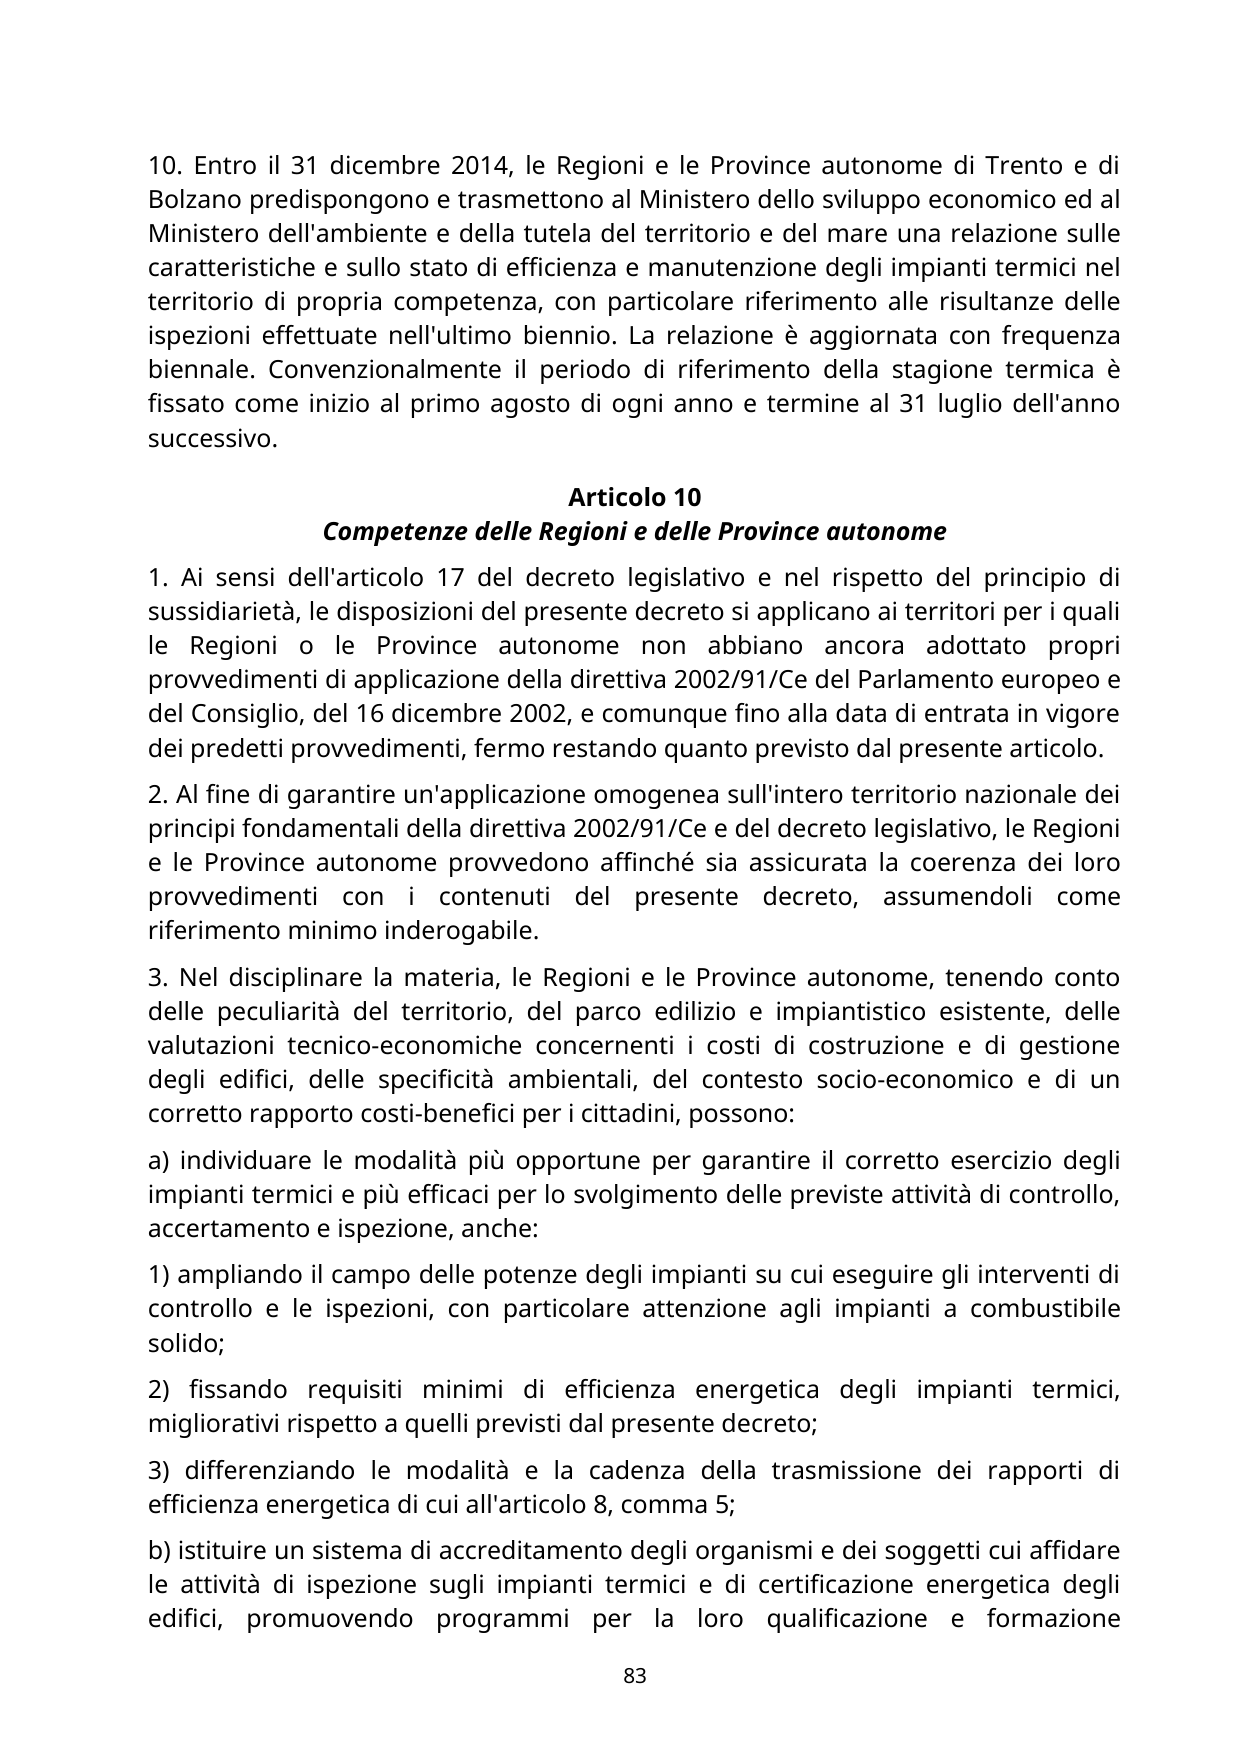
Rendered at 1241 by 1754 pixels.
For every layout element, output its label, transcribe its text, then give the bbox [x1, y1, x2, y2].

text a) individuare le modalità più opportune per garantire il corretto esercizio degli impianti termici e più efficaci per lo svolgimento delle previste attività di controllo, accertamento e ispezione, anche: [148, 1142, 1122, 1244]
text 3. Nel disciplinare la materia, le Regioni e le Province autonome, tenendo conto delle peculiarità del territorio, del parco edilizio e impiantistico esistente, delle valutazioni tecnico-economiche concernenti i costi di costruzione e di gestione degli edifici, delle specificità ambientali, del contesto socio-economico e di un corretto rapporto costi-benefici per i cittadini, possono: [148, 959, 1122, 1130]
text 1) ampliando il campo delle potenze degli impianti su cui eseguire gli interventi di controllo e le ispezioni, con particolare attenzione agli impianti a combustibile solido; [148, 1257, 1122, 1359]
text 3) differenziando le modalità e la cadenza della trasmissione dei rapporti di efficienza energetica di cui all'articolo 8, comma 5; [148, 1452, 1122, 1521]
text 1. Ai sensi dell'articolo 17 del decreto legislativo e nel rispetto del principio di sussidiarietà, le disposizioni del presente decreto si applicano ai territori per i quali le Regioni o le Province autonome non abbiano ancora adottato propri provvedimenti di applicazione della direttiva 2002/91/Ce del Parlamento europeo e del Consiglio, del 16 dicembre 2002, e comunque fino alla data di entrata in vigore dei predetti provvedimenti, fermo restando quanto previsto dal presente articolo. [148, 560, 1122, 764]
text Competenze delle Regioni e delle Province autonome [148, 513, 1122, 547]
text 2) fissando requisiti minimi di efficienza energetica degli impianti termici, migliorativi rispetto a quelli previsti dal presente decreto; [148, 1372, 1122, 1440]
text 10. Entro il 31 dicembre 2014, le Regioni e le Province autonome di Trento e di Bolzano predispongono e trasmettono al Ministero dello sviluppo economico ed al Ministero dell'ambiente e della tutela del territorio e del mare una relazione sulle caratteristiche e sullo stato di efficienza e manutenzione degli impianti termici nel territorio di propria competenza, con particolare riferimento alle risultanze delle ispezioni effettuate nell'ultimo biennio. La relazione è aggiornata con frequenza biennale. Convenzionalmente il periodo di riferimento della stagione termica è fissato come inizio al primo agosto di ogni anno e termine al 31 luglio dell'anno successivo. [148, 148, 1122, 454]
text 2. Al fine di garantire un'applicazione omogenea sull'intero territorio nazionale dei principi fondamentali della direttiva 2002/91/Ce e del decreto legislativo, le Regioni e le Province autonome provvedono affinché sia assicurata la coerenza dei loro provvedimenti con i contenuti del presente decreto, assumendoli come riferimento minimo inderogabile. [148, 777, 1122, 947]
text Articolo 10 [148, 479, 1122, 513]
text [148, 1533, 1122, 1635]
